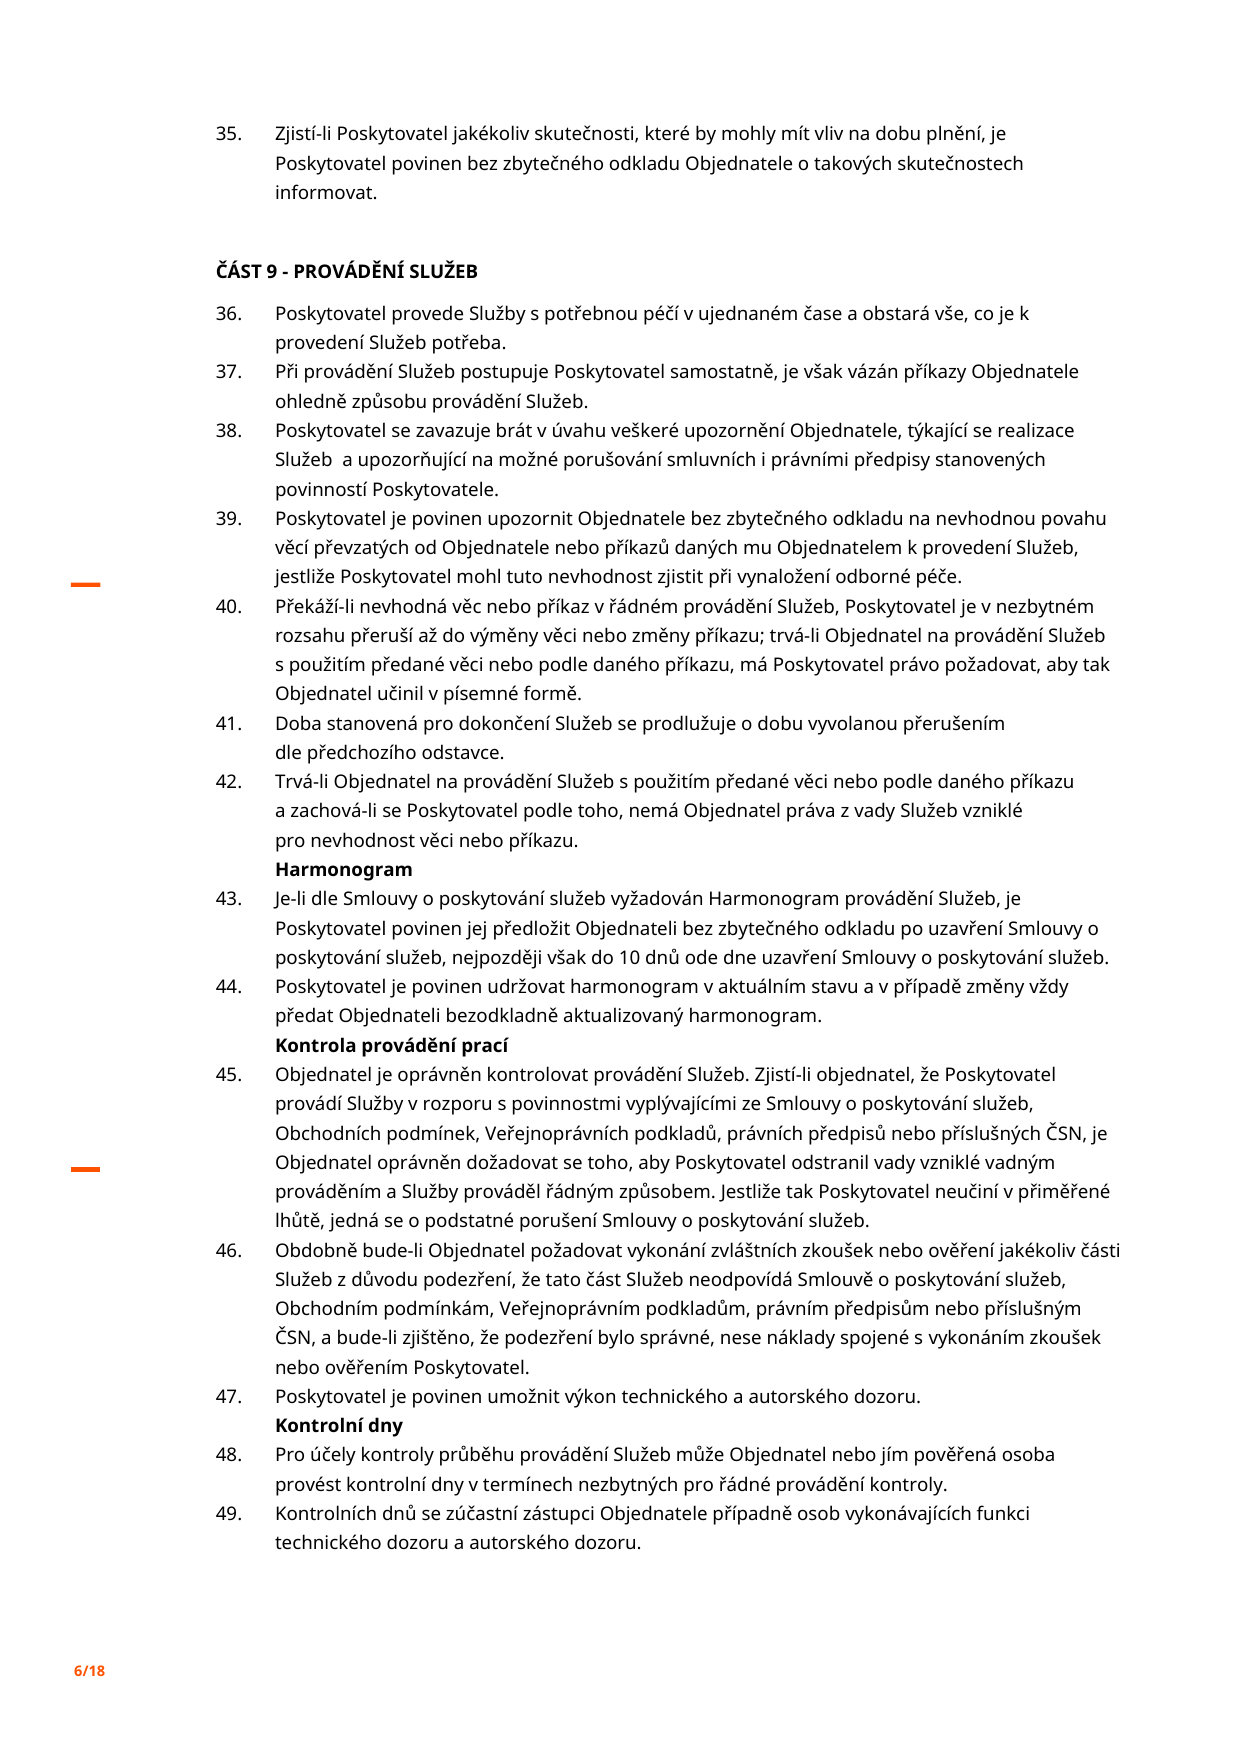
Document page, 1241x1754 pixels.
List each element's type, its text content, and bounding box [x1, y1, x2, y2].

list Doba stanovená pro dokončení Služeb se prodlužuje o dobu vyvolanou přerušením dle předchozího odstavce. [216, 710, 1122, 765]
list Poskytovatel provede Služby s potřebnou péčí v ujednaném čase a obstará vše, co je k provedení Služeb potřeba. [216, 300, 1122, 355]
list Při provádění Služeb postupuje Poskytovatel samostatně, je však vázán příkazy Objednatele ohledně způsobu provádění Služeb. [216, 359, 1122, 413]
list PROVÁDĚNÍ SLUŽEB [216, 258, 1122, 284]
list Zjistí-li Poskytovatel jakékoliv skutečnosti, které by mohly mít vliv na dobu plnění, je Poskytovatel povinen bez zbytečného odkladu Objednatele o takových skutečnostech informovat. [216, 121, 1122, 205]
list Poskytovatel je povinen upozornit Objednatele bez zbytečného odkladu na nevhodnou povahu věcí převzatých od Objednatele nebo příkazů daných mu Objednatelem k provedení Služeb, jestliže Poskytovatel mohl tuto nevhodnost zjistit při vynaložení odborné péče. [216, 505, 1122, 589]
text Kontrolní dny [275, 1412, 1122, 1438]
list Je-li dle Smlouvy o poskytování služeb vyžadován Harmonogram provádění Služeb, je Poskytovatel povinen jej předložit Objednateli bez zbytečného odkladu po uzavření Smlouvy o poskytování služeb, nejpozději však do 10 dnů ode dne uzavření Smlouvy o poskytování služeb. [216, 886, 1122, 970]
list Poskytovatel se zavazuje brát v úvahu veškeré upozornění Objednatele, týkající se realizace Služeb a upozorňující na možné porušování smluvních i právními předpisy stanovených povinností Poskytovatele. [216, 417, 1122, 501]
list Trvá-li Objednatel na provádění Služeb s použitím předané věci nebo podle daného příkazu a zachová-li se Poskytovatel podle toho, nemá Objednatel práva z vady Služeb vzniklé pro nevhodnost věci nebo příkazu. [216, 768, 1122, 853]
text Harmonogram [275, 856, 1122, 882]
list Kontrolních dnů se zúčastní zástupci Objednatele případně osob vykonávajících funkci technického dozoru a autorského dozoru. [216, 1500, 1122, 1555]
list Poskytovatel je povinen umožnit výkon technického a autorského dozoru. [216, 1383, 1122, 1409]
list Překáží-li nevhodná věc nebo příkaz v řádném provádění Služeb, Poskytovatel je v nezbytném rozsahu přeruší až do výměny věci nebo změny příkazu; trvá-li Objednatel na provádění Služeb s použitím předané věci nebo podle daného příkazu, má Poskytovatel právo požadovat, aby tak Objednatel učinil v písemné formě. [216, 593, 1122, 706]
list Obdobně bude-li Objednatel požadovat vykonání zvláštních zkoušek nebo ověření jakékoliv části Služeb z důvodu podezření, že tato část Služeb neodpovídá Smlouvě o poskytování služeb, Obchodním podmínkám, Veřejnoprávním podkladům, právním předpisům nebo příslušným ČSN, a bude-li zjištěno, že podezření bylo správné, nese náklady spojené s vykonáním zkoušek nebo ověřením Poskytovatel. [216, 1237, 1122, 1379]
list Poskytovatel je povinen udržovat harmonogram v aktuálním stavu a v případě změny vždy předat Objednateli bezodkladně aktualizovaný harmonogram. [216, 973, 1122, 1028]
list Pro účely kontroly průběhu provádění Služeb může Objednatel nebo jím pověřená osoba provést kontrolní dny v termínech nezbytných pro řádné provádění kontroly. [216, 1442, 1122, 1497]
list Objednatel je oprávněn kontrolovat provádění Služeb. Zjistí-li objednatel, že Poskytovatel provádí Služby v rozporu s povinnostmi vyplývajícími ze Smlouvy o poskytování služeb, Obchodních podmínek, Veřejnoprávních podkladů, právních předpisů nebo příslušných ČSN, je Objednatel oprávněn dožadovat se toho, aby Poskytovatel odstranil vady vzniklé vadným prováděním a Služby prováděl řádným způsobem. Jestliže tak Poskytovatel neučiní v přiměřené lhůtě, jedná se o podstatné porušení Smlouvy o poskytování služeb. [216, 1061, 1122, 1233]
text Kontrola provádění prací [275, 1032, 1122, 1057]
